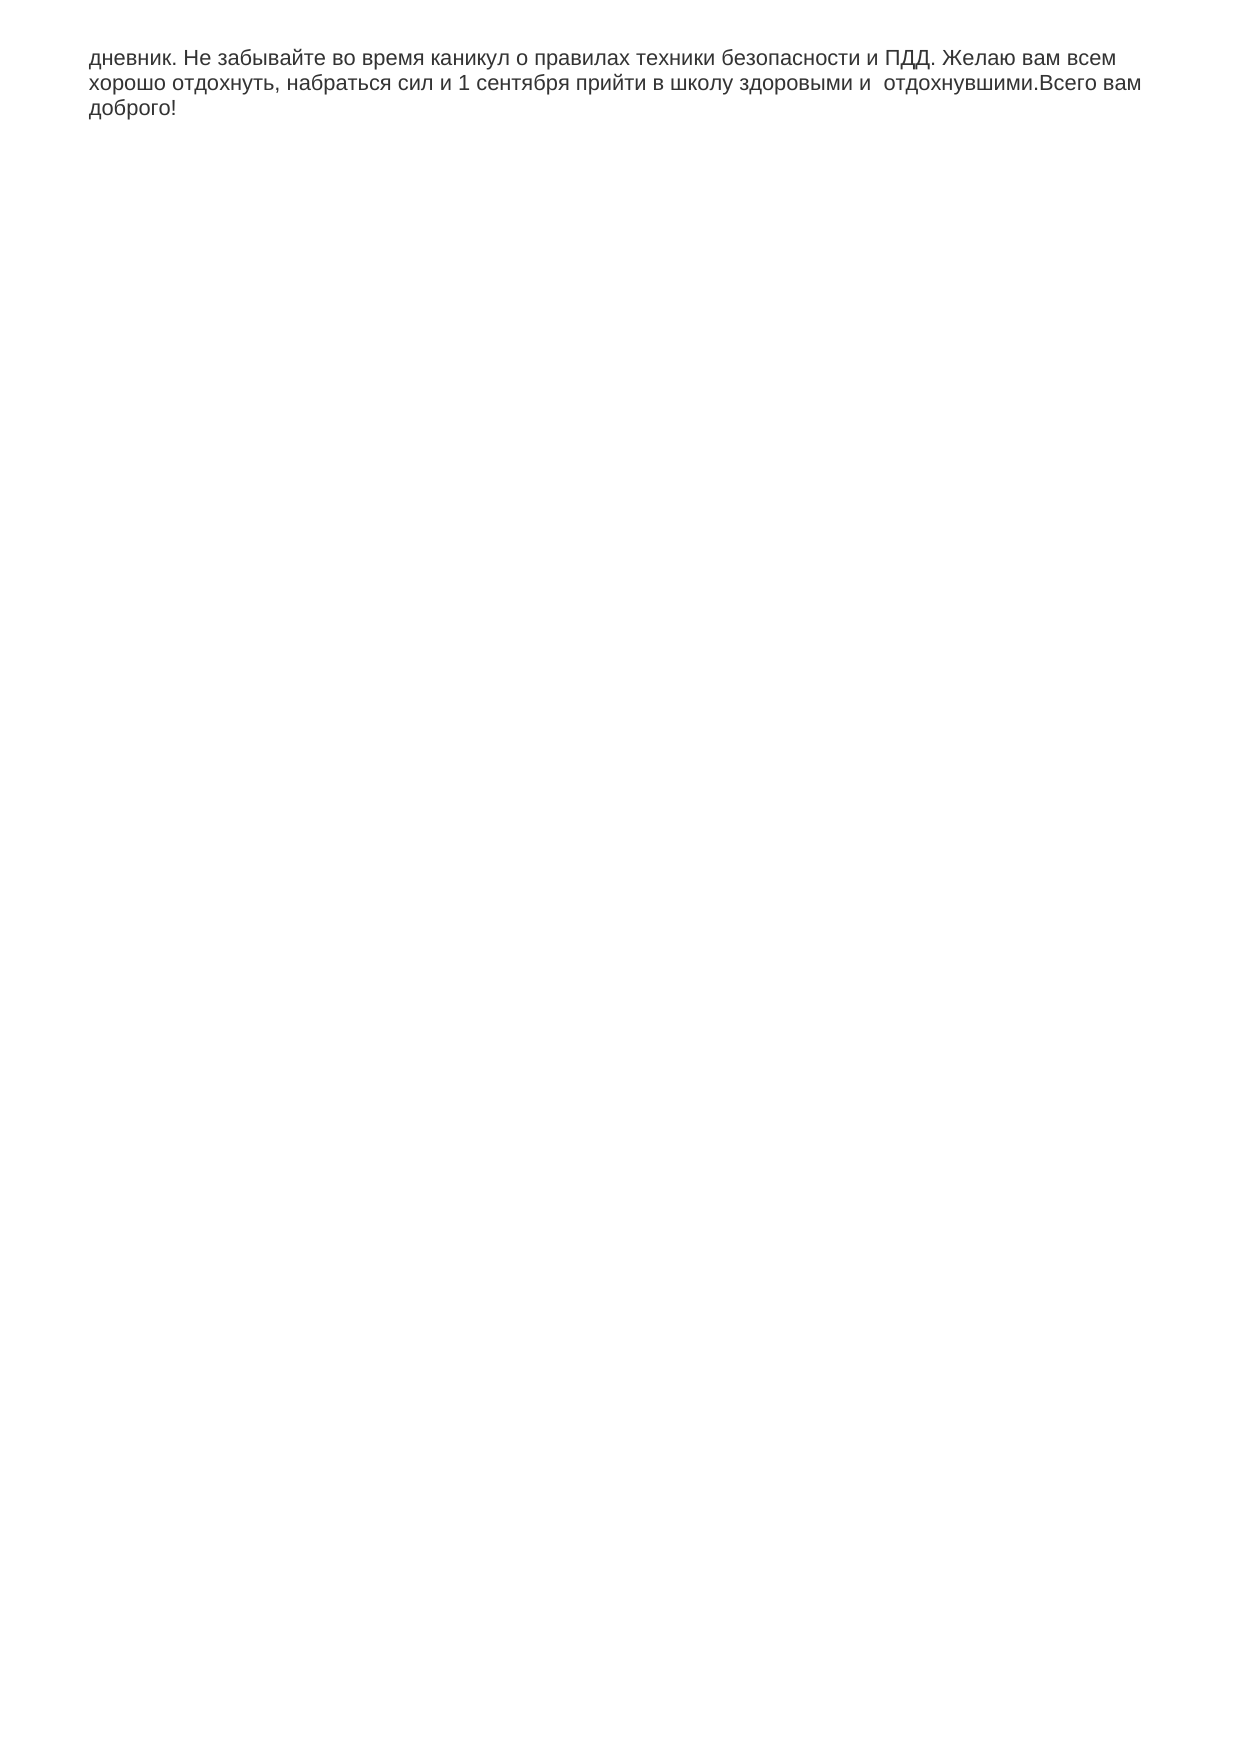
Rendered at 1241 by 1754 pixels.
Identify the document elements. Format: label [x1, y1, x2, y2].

text [89, 44, 1152, 120]
